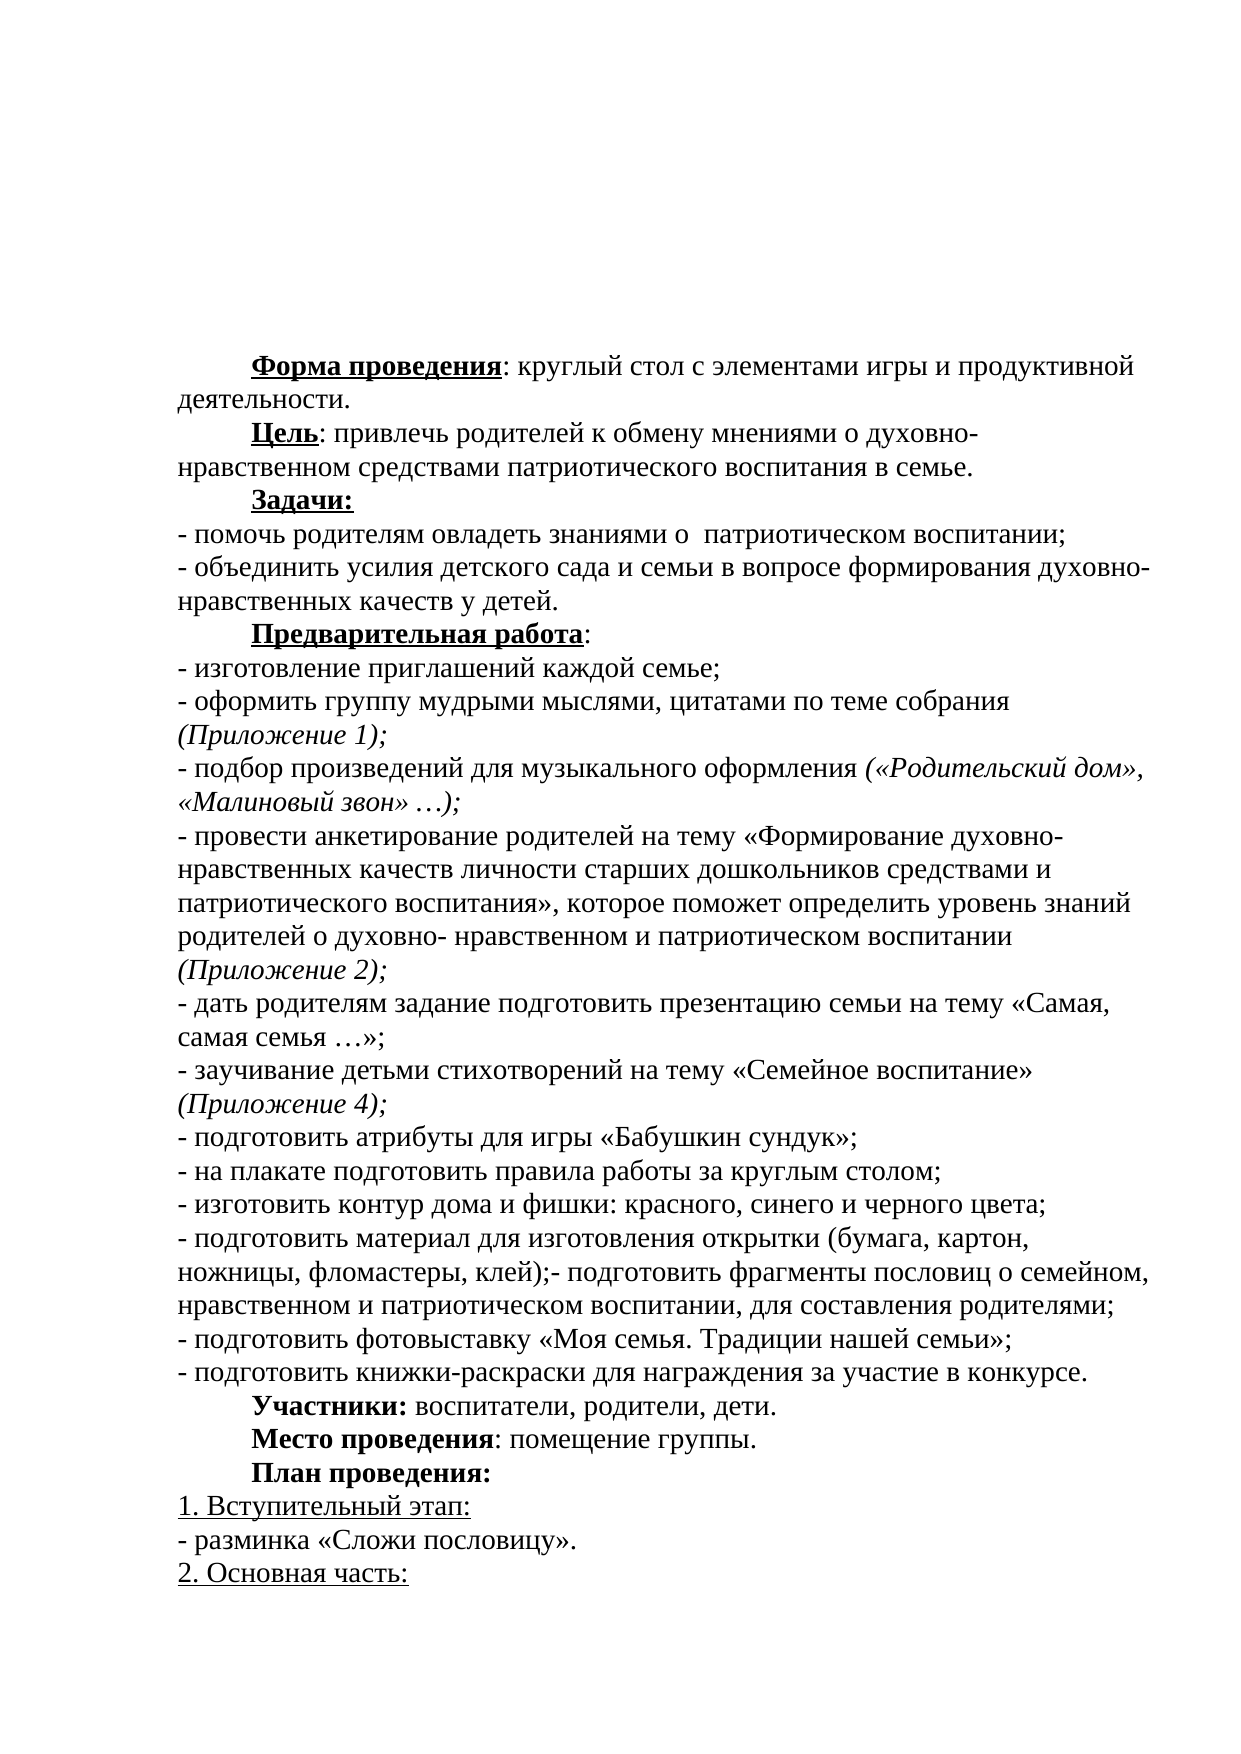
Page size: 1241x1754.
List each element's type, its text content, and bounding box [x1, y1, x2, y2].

text Цель: привлечь родителей к обмену мнениями о духовно-нравственном средствами патриотического воспитания в семье. [177, 415, 1152, 482]
text - подготовить книжки-раскраски для награждения за участие в конкурсе. [177, 1354, 1152, 1388]
text Форма проведения: круглый стол с элементами игры и продуктивной [177, 348, 1152, 382]
text - разминка «Сложи пословицу». [177, 1522, 1152, 1556]
text - провести анкетирование родителей на тему «Формирование духовно-нравственных качеств личности старших дошкольников средствами и патриотического воспитания», которое поможет определить уровень знаний [177, 818, 1152, 918]
text Предварительная работа: [177, 616, 1152, 650]
text - подготовить фотовыставку «Моя семья. Традиции нашей семьи»; [177, 1321, 1152, 1354]
text «Малиновый звон» …); [177, 784, 1152, 818]
text 2. Основная часть: [177, 1556, 1152, 1589]
text - заучивание детьми стихотворений на тему «Семейное воспитание» (Приложение 4); [177, 1052, 1152, 1119]
text - оформить группу мудрыми мыслями, цитатами по теме собрания (Приложение 1); [177, 683, 1152, 751]
text Участники: воспитатели, родители, дети. [177, 1388, 1152, 1421]
text - объединить усилия детского сада и семьи в вопросе формирования духовно- нравственных качеств у детей. [177, 549, 1152, 616]
text деятельности. [177, 382, 1152, 415]
text - подготовить материал для изготовления открытки (бумага, картон, ножницы, фломастеры, клей);- подготовить фрагменты пословиц о семейном, нравственном и патриотическом воспитании, для составления родителями; [177, 1220, 1152, 1321]
text Место проведения: помещение группы. [177, 1421, 1152, 1455]
text - дать родителям задание подготовить презентацию семьи на тему «Самая, самая семья …»; [177, 985, 1152, 1052]
text - изготовить контур дома и фишки: красного, синего и черного цвета; [177, 1187, 1152, 1220]
text Задачи: [177, 482, 1152, 516]
text План проведения: [177, 1455, 1152, 1488]
text - подготовить атрибуты для игры «Бабушкин сундук»; [177, 1119, 1152, 1153]
text - на плакате подготовить правила работы за круглым столом; [177, 1153, 1152, 1187]
text - изготовление приглашений каждой семье; [177, 650, 1152, 683]
text 1. Вступительный этап: [177, 1488, 1152, 1522]
text - помочь родителям овладеть знаниями о патриотическом воспитании; [177, 516, 1152, 549]
text родителей о духовно- нравственном и патриотическом воспитании (Приложение 2); [177, 918, 1152, 985]
text - подбор произведений для музыкального оформления («Родительский дом», [177, 751, 1152, 784]
